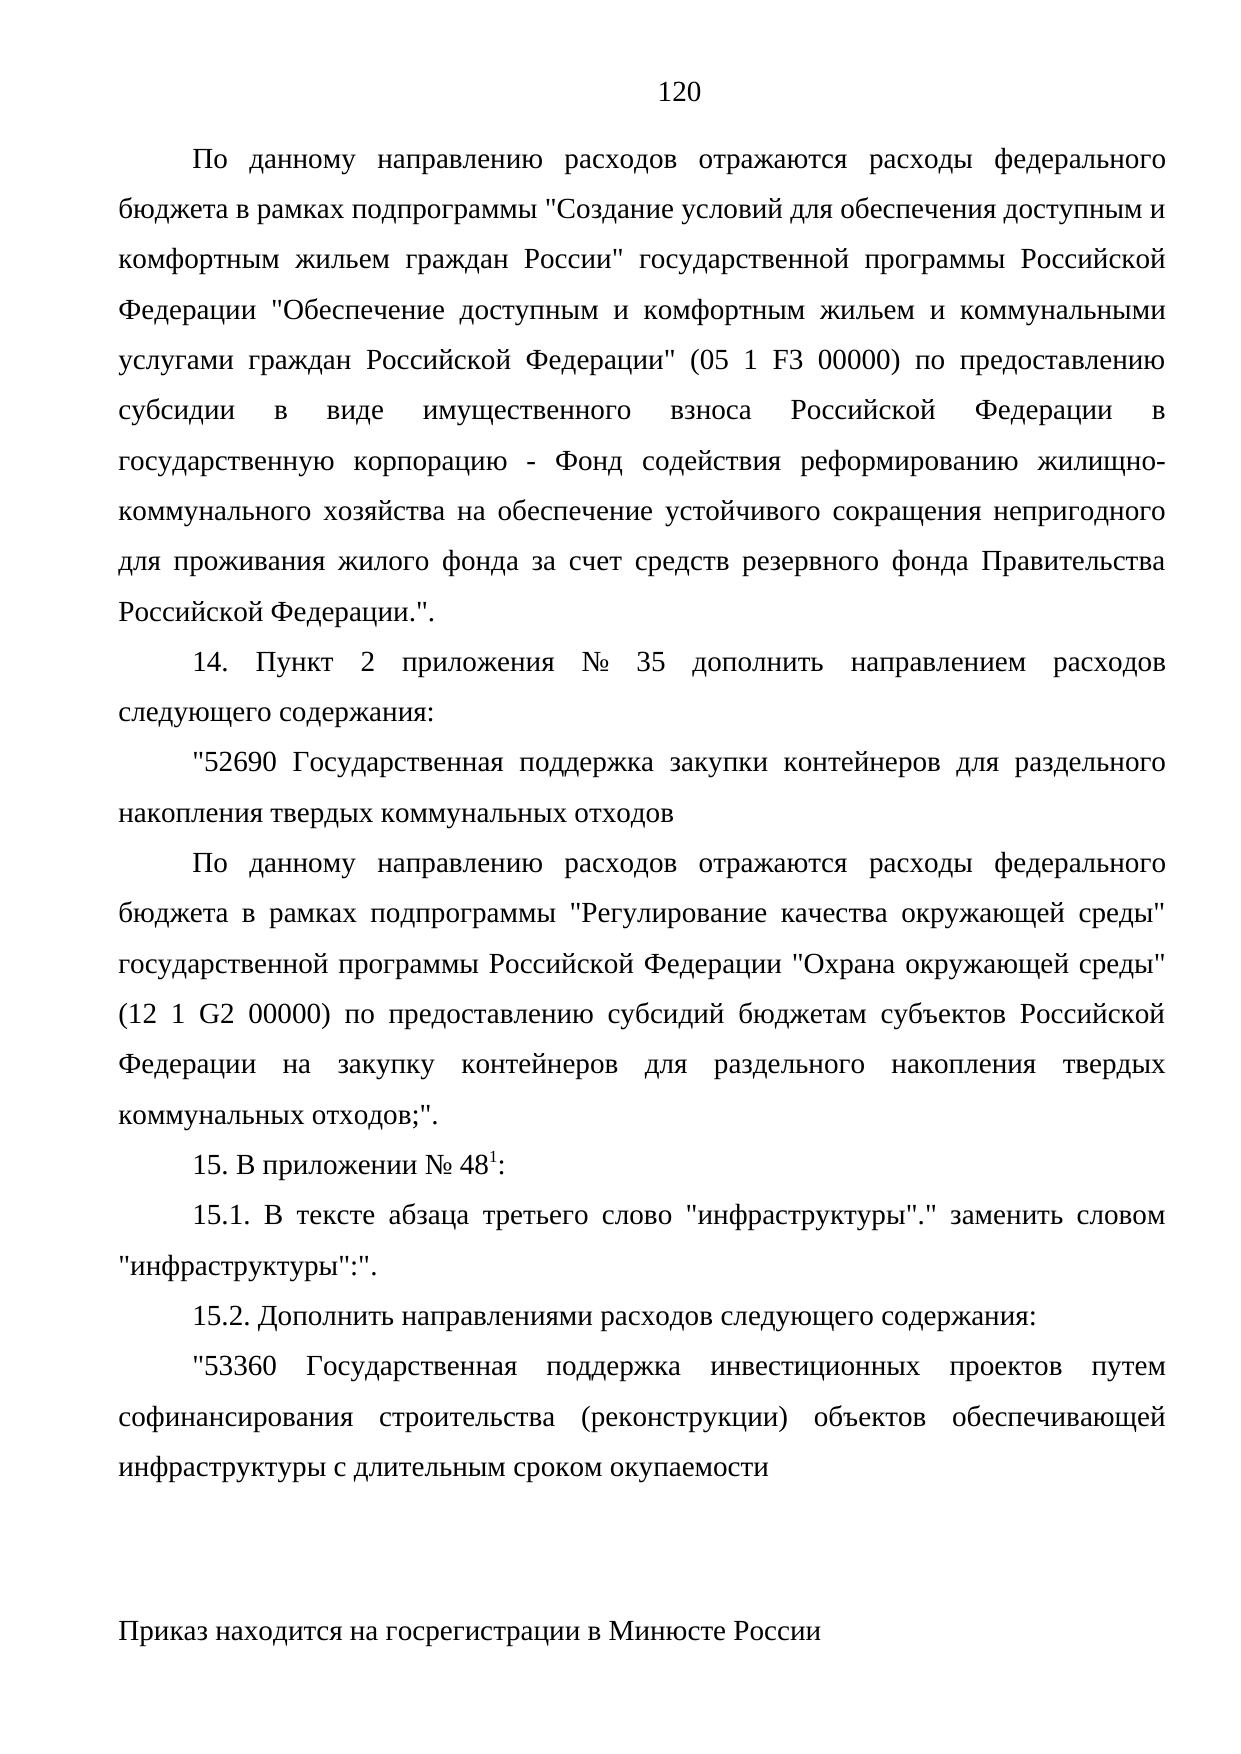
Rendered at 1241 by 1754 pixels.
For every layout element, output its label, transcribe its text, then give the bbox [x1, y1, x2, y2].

text 15.1. В тексте абзаца третьего слово "инфраструктуры"." заменить словом "инфраструктуры":". [118, 1197, 1167, 1281]
text "52690 Государственная поддержка закупки контейнеров для раздельного накопления твердых коммунальных отходов [118, 744, 1167, 828]
text "53360 Государственная поддержка инвестиционных проектов путем софинансирования строительства (реконструкции) объектов обеспечивающей инфраструктуры с длительным сроком окупаемости [118, 1348, 1167, 1482]
text 15. В приложении № 481: [118, 1147, 1167, 1181]
text По данному направлению расходов отражаются расходы федерального бюджета в рамках подпрограммы "Создание условий для обеспечения доступным и комфортным жильем граждан России" государственной программы Российской Федерации "Обеспечение доступным и комфортным жильем и коммунальными услугами граждан Российской Федерации" (05 1 F3 00000) по предоставлению субсидии в виде имущественного взноса Российской Федерации в государственную корпорацию - Фонд содействия реформированию жилищно-коммунального хозяйства на обеспечение устойчивого сокращения непригодного для проживания жилого фонда за счет средств резервного фонда Правительства Российской Федерации.". [118, 141, 1167, 627]
text 15.2. Дополнить направлениями расходов следующего содержания: [118, 1298, 1167, 1332]
text По данному направлению расходов отражаются расходы федерального бюджета в рамках подпрограммы "Регулирование качества окружающей среды" государственной программы Российской Федерации "Охрана окружающей среды" (12 1 G2 00000) по предоставлению субсидий бюджетам субъектов Российской Федерации на закупку контейнеров для раздельного накопления твердых коммунальных отходов;". [118, 845, 1167, 1130]
text 14. Пункт 2 приложения № 35 дополнить направлением расходов следующего содержания: [118, 644, 1167, 728]
